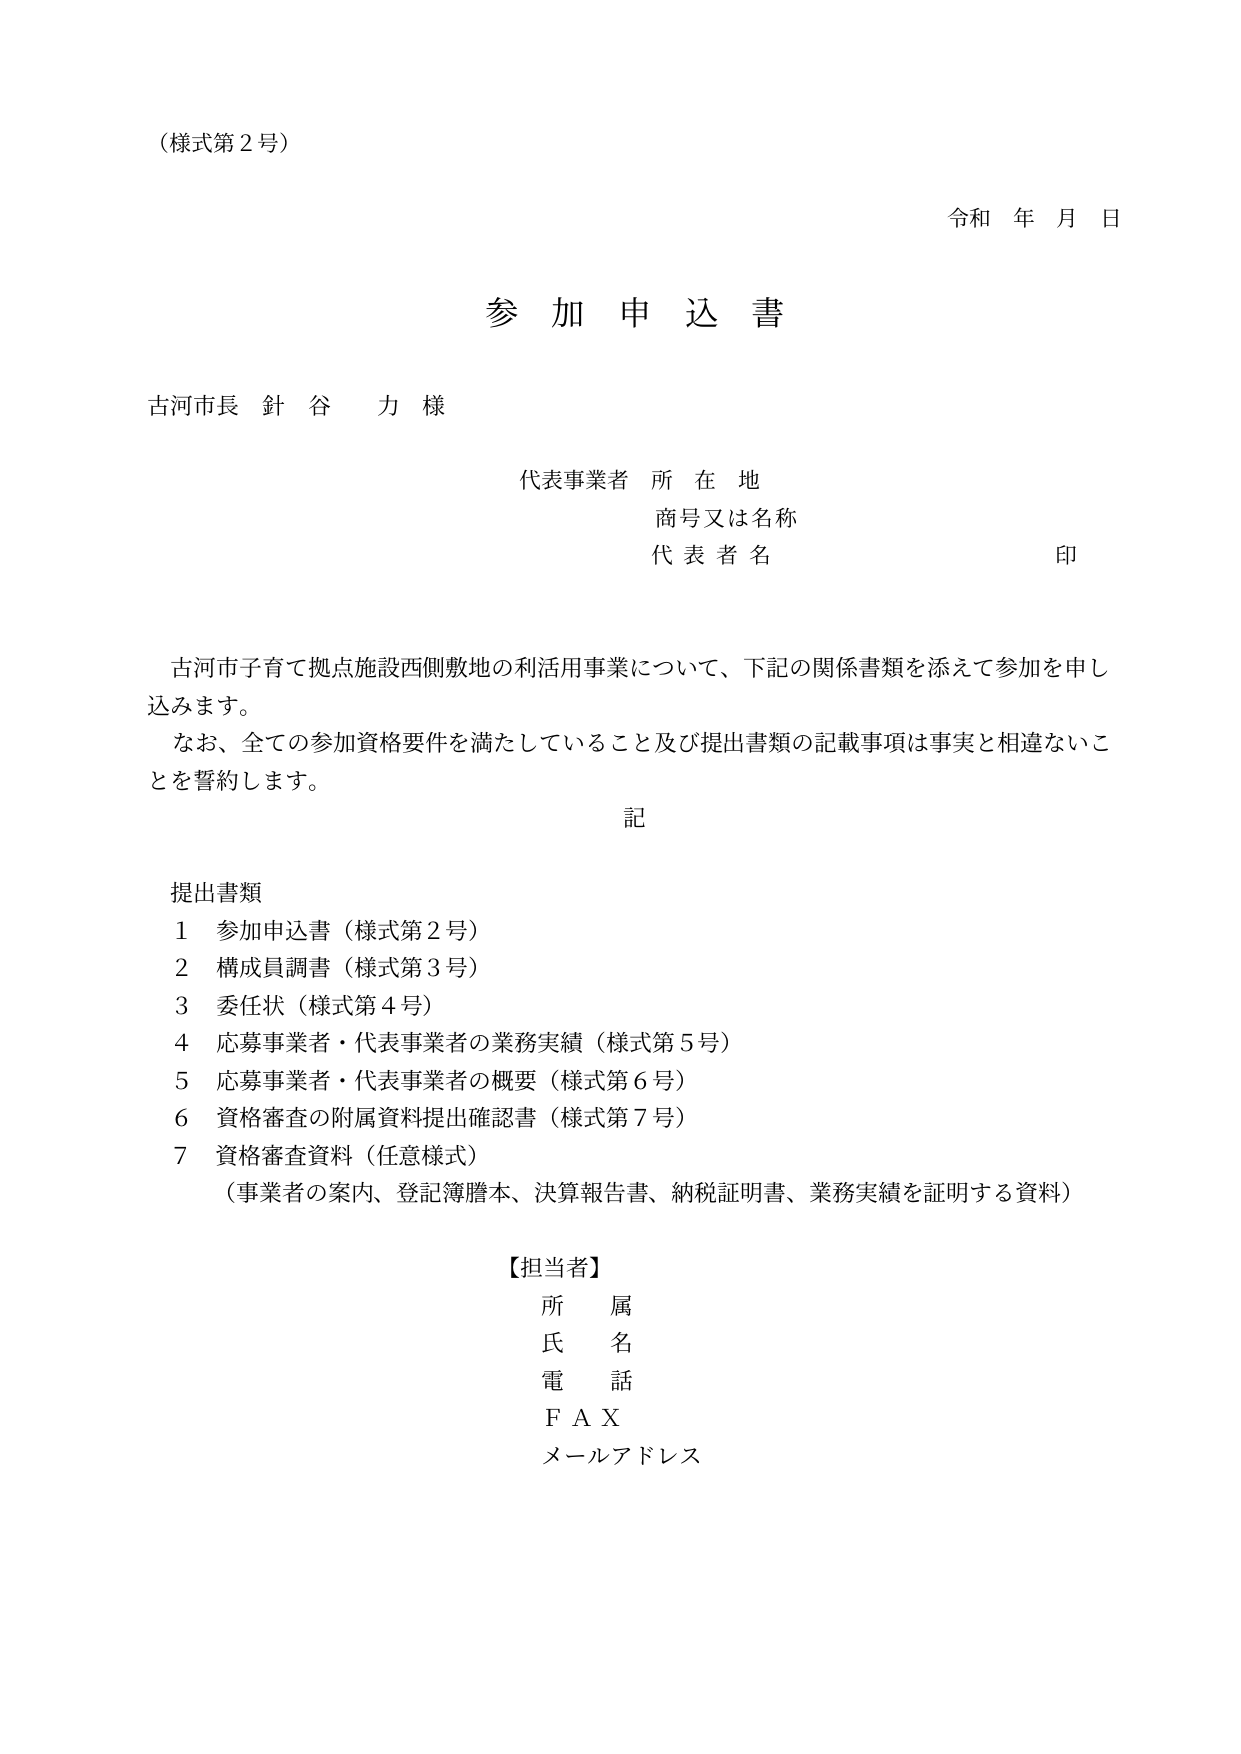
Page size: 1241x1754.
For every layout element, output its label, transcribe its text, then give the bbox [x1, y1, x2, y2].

text ２ 構成員調書（様式第３号） [148, 948, 1122, 986]
text 古河市子育て拠点施設西側敷地の利活用事業について、下記の関係書類を添えて参加を申し込みます。 [148, 648, 1122, 723]
text 商号又は名称 [629, 498, 1122, 536]
text 氏 名 [541, 1323, 1122, 1361]
text ５ 応募事業者・代表事業者の概要（様式第６号） [148, 1061, 1122, 1098]
text ７ 資格審査資料（任意様式） [169, 1136, 1122, 1173]
text 代表者名 印 [651, 536, 1122, 573]
text ３ 委任状（様式第４号） [148, 986, 1122, 1023]
text 参 加 申 込 書 [148, 273, 1122, 348]
text 記 [148, 798, 1122, 836]
text 所 属 [541, 1286, 1122, 1323]
text （事業者の案内、登記簿謄本、決算報告書、納税証明書、業務実績を証明する資料） [213, 1173, 1122, 1211]
text 代表事業者 所在地 [498, 461, 1122, 498]
text ４ 応募事業者・代表事業者の業務実績（様式第５号） [148, 1023, 1122, 1061]
text （様式第２号） [148, 123, 1122, 161]
text Ｆ Ａ Ｘ [541, 1398, 1122, 1436]
text １ 参加申込書（様式第２号） [148, 911, 1122, 948]
text 令和 年 月 日 [148, 198, 1122, 236]
text メールアドレス [541, 1436, 1122, 1473]
text 【担当者】 [498, 1248, 1122, 1286]
text ６ 資格審査の附属資料提出確認書（様式第７号） [148, 1098, 1122, 1136]
text 提出書類 [148, 873, 1122, 911]
text 古河市長 針 谷 力 様 [148, 386, 1122, 423]
text 電 話 [541, 1361, 1122, 1398]
text なお、全ての参加資格要件を満たしていること及び提出書類の記載事項は事実と相違ないことを誓約します。 [148, 723, 1122, 798]
